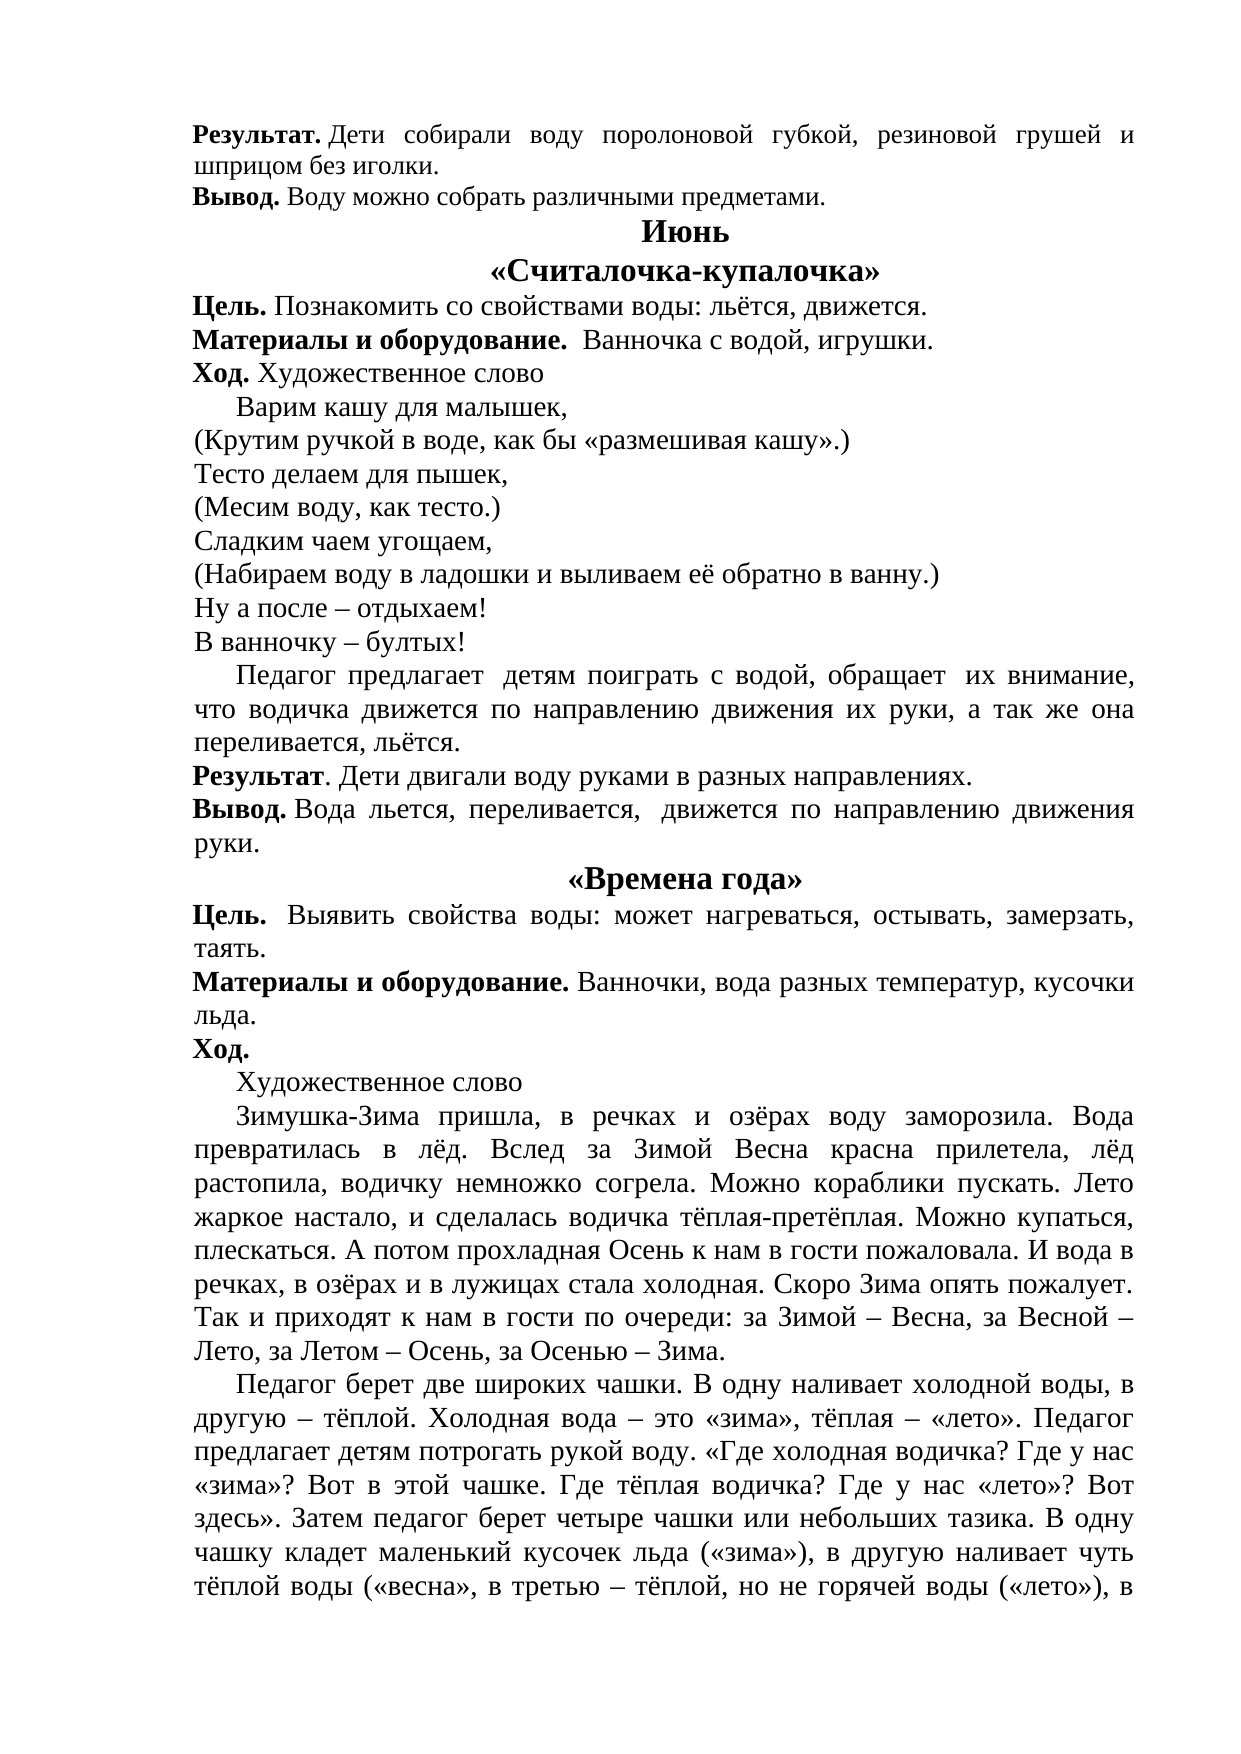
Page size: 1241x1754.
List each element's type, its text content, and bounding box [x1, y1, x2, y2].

text Материалы и оборудование. Ванночки, вода разных температур, кусочки льда. [192, 964, 1135, 1031]
text Ход. [192, 1031, 1135, 1064]
text «Времена года» [194, 858, 1135, 897]
text Результат. Дети собирали воду поролоновой губкой, резиновой грушей и шприцом без иголки. [192, 118, 1135, 180]
text Педагог предлагает детям поиграть с водой, обращает их внимание, что водичка движется по направлению движения их руки, а так же она переливается, льётся. [194, 657, 1135, 758]
text Результат. Дети двигали воду руками в разных направлениях. [192, 758, 1135, 791]
text Зимушка-Зима пришла, в речках и озёрах воду заморозила. Вода превратилась в лёд. Вслед за Зимой Весна красна прилетела, лёд растопила, водичку немножко согрела. Можно кораблики пускать. Лето жаркое настало, и сделалась водичка тёплая-претёплая. Можно купаться, плескаться. А потом прохладная Осень к нам в гости пожаловала. И вода в речках, в озёрах и в лужицах стала холодная. Скоро Зима опять пожалует. Так и приходят к нам в гости по очереди: за Зимой – Весна, за Весной – Лето, за Летом – Осень, за Осенью – Зима. [194, 1098, 1135, 1366]
text Художественное слово [194, 1064, 1135, 1098]
text «Считалочка-купалочка» [194, 250, 1135, 288]
text Цель. Выявить свойства воды: может нагреваться, остывать, замерзать, таять. [192, 897, 1135, 964]
text Вывод. Воду можно собрать различными предметами. [192, 180, 1135, 212]
text Июнь [194, 212, 1135, 250]
text Варим кашу для малышек, (Крутим ручкой в воде, как бы «размешивая кашу».) Тесто делаем для пышек, (Месим воду, как тесто.) Сладким чаем угощаем, (Набираем воду в ладошки и выливаем её обратно в ванну.) Ну а после – отдыхаем! В ванночку – бултых! [194, 389, 1135, 657]
text Материалы и оборудование. Ванночка с водой, игрушки. [192, 322, 1135, 355]
text Ход. Художественное слово [192, 355, 1135, 389]
text Цель. Познакомить со свойствами воды: льётся, движется. [192, 288, 1135, 322]
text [194, 1366, 1135, 1601]
text Вывод. Вода льется, переливается, движется по направлению движения руки. [192, 791, 1135, 858]
